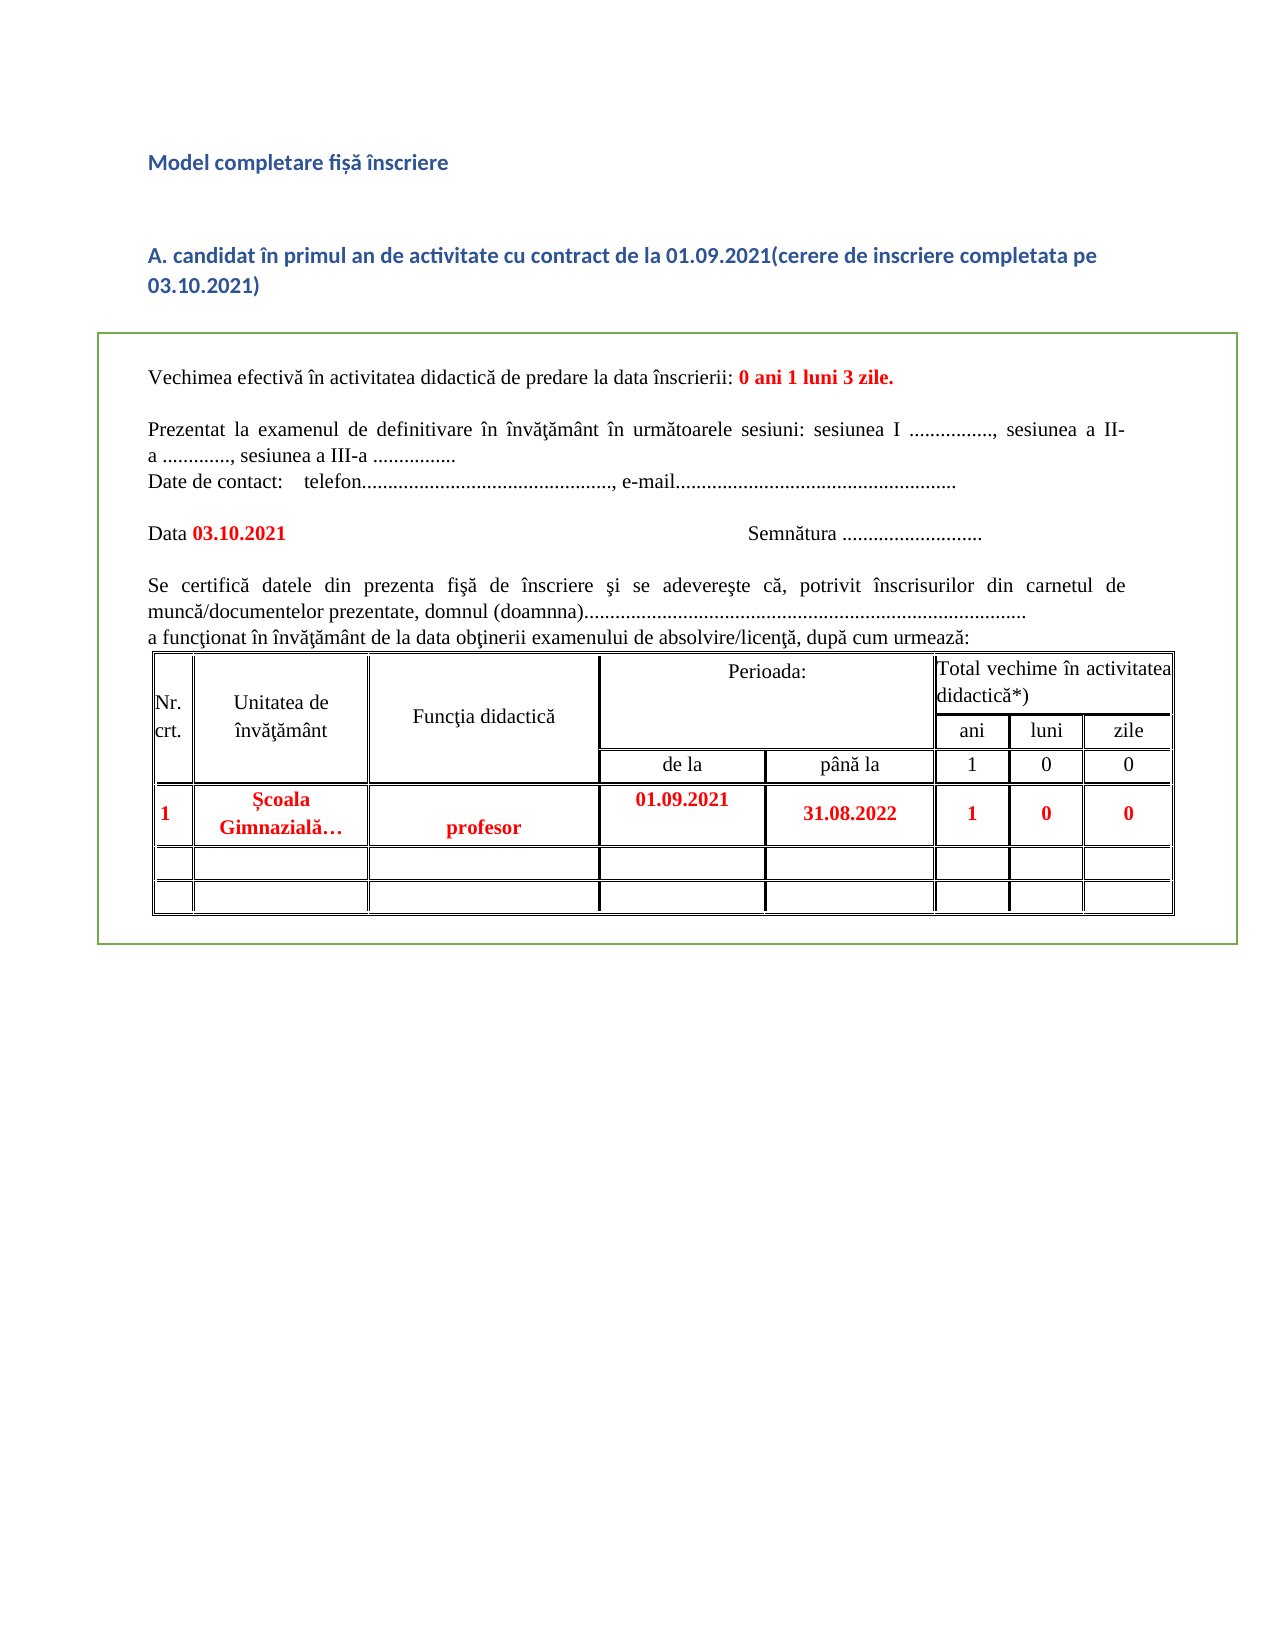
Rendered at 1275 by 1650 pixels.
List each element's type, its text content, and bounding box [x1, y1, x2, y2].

table_cell 1 [155, 782, 192, 844]
table_cell [601, 848, 764, 878]
table_cell [155, 879, 193, 912]
table_cell [765, 879, 935, 912]
table_header Unitatea de învăţământ [194, 654, 368, 782]
table_cell 0 [1085, 782, 1172, 844]
text Model completare fișă înscriere [148, 148, 1127, 176]
text Data 03.10.2021 Semnătura ........................... [148, 521, 1127, 545]
table_cell [194, 882, 368, 912]
table_cell 01.09.2021 [601, 786, 764, 844]
table_cell [195, 848, 367, 878]
table_cell 0 [1084, 748, 1173, 782]
table_cell 1 [937, 751, 1008, 782]
table_cell zile [1085, 713, 1173, 748]
table_cell [155, 845, 192, 878]
table_header Nr. crt. [155, 654, 193, 782]
table_cell [935, 882, 1009, 912]
table_cell [1084, 879, 1172, 912]
table_cell luni [1011, 716, 1082, 748]
text a funcţionat în învăţământ de la data obţinerii examenului de absolvire/licenţă, după cum urmează: [148, 625, 1127, 649]
table_cell [599, 882, 765, 912]
table_header Total vechime în activitatea didactică*) [935, 654, 1172, 713]
table_cell [937, 848, 1008, 878]
table_cell de la [601, 751, 764, 782]
table_cell 0 [1011, 751, 1082, 782]
text Prezentat la examenul de definitivare în învăţământ în următoarele sesiuni: sesiunea I ................, sesiunea a II-a ............., sesiunea a III-a ................ [148, 417, 1127, 467]
table_cell [370, 848, 598, 878]
text A. candidat în primul an de activitate cu contract de la 01.09.2021(cerere de inscriere completata pe 03.10.2021) [148, 241, 1127, 299]
table_cell ani [937, 716, 1008, 748]
table_cell [1085, 845, 1172, 878]
table_cell [369, 882, 599, 912]
text Vechimea efectivă în activitatea didactică de predare la data înscrierii: 0 ani 1 luni 3 zile. [148, 365, 1127, 389]
table_cell 31.08.2022 [767, 786, 933, 844]
table_header Funcţia didactică [369, 654, 599, 782]
table_cell 1 [937, 786, 1008, 844]
table_cell [767, 848, 933, 878]
text Se certifică datele din prezenta fişă de înscriere şi se adevereşte că, potrivit înscrisurilor din carnetul de muncă/documentelor prezentate, domnul (doamnna)..................................................................................... [148, 573, 1127, 623]
table_cell [1009, 882, 1084, 912]
table_cell până la [767, 751, 933, 782]
table_cell [1011, 848, 1082, 878]
table_cell profesor [370, 786, 598, 844]
table_cell 0 [1011, 786, 1082, 844]
table_header Perioada: [599, 652, 935, 748]
text Date de contact: telefon................................................, e-mail...................................................... [148, 469, 1127, 493]
table_cell Școala Gimnazială… [195, 786, 367, 844]
